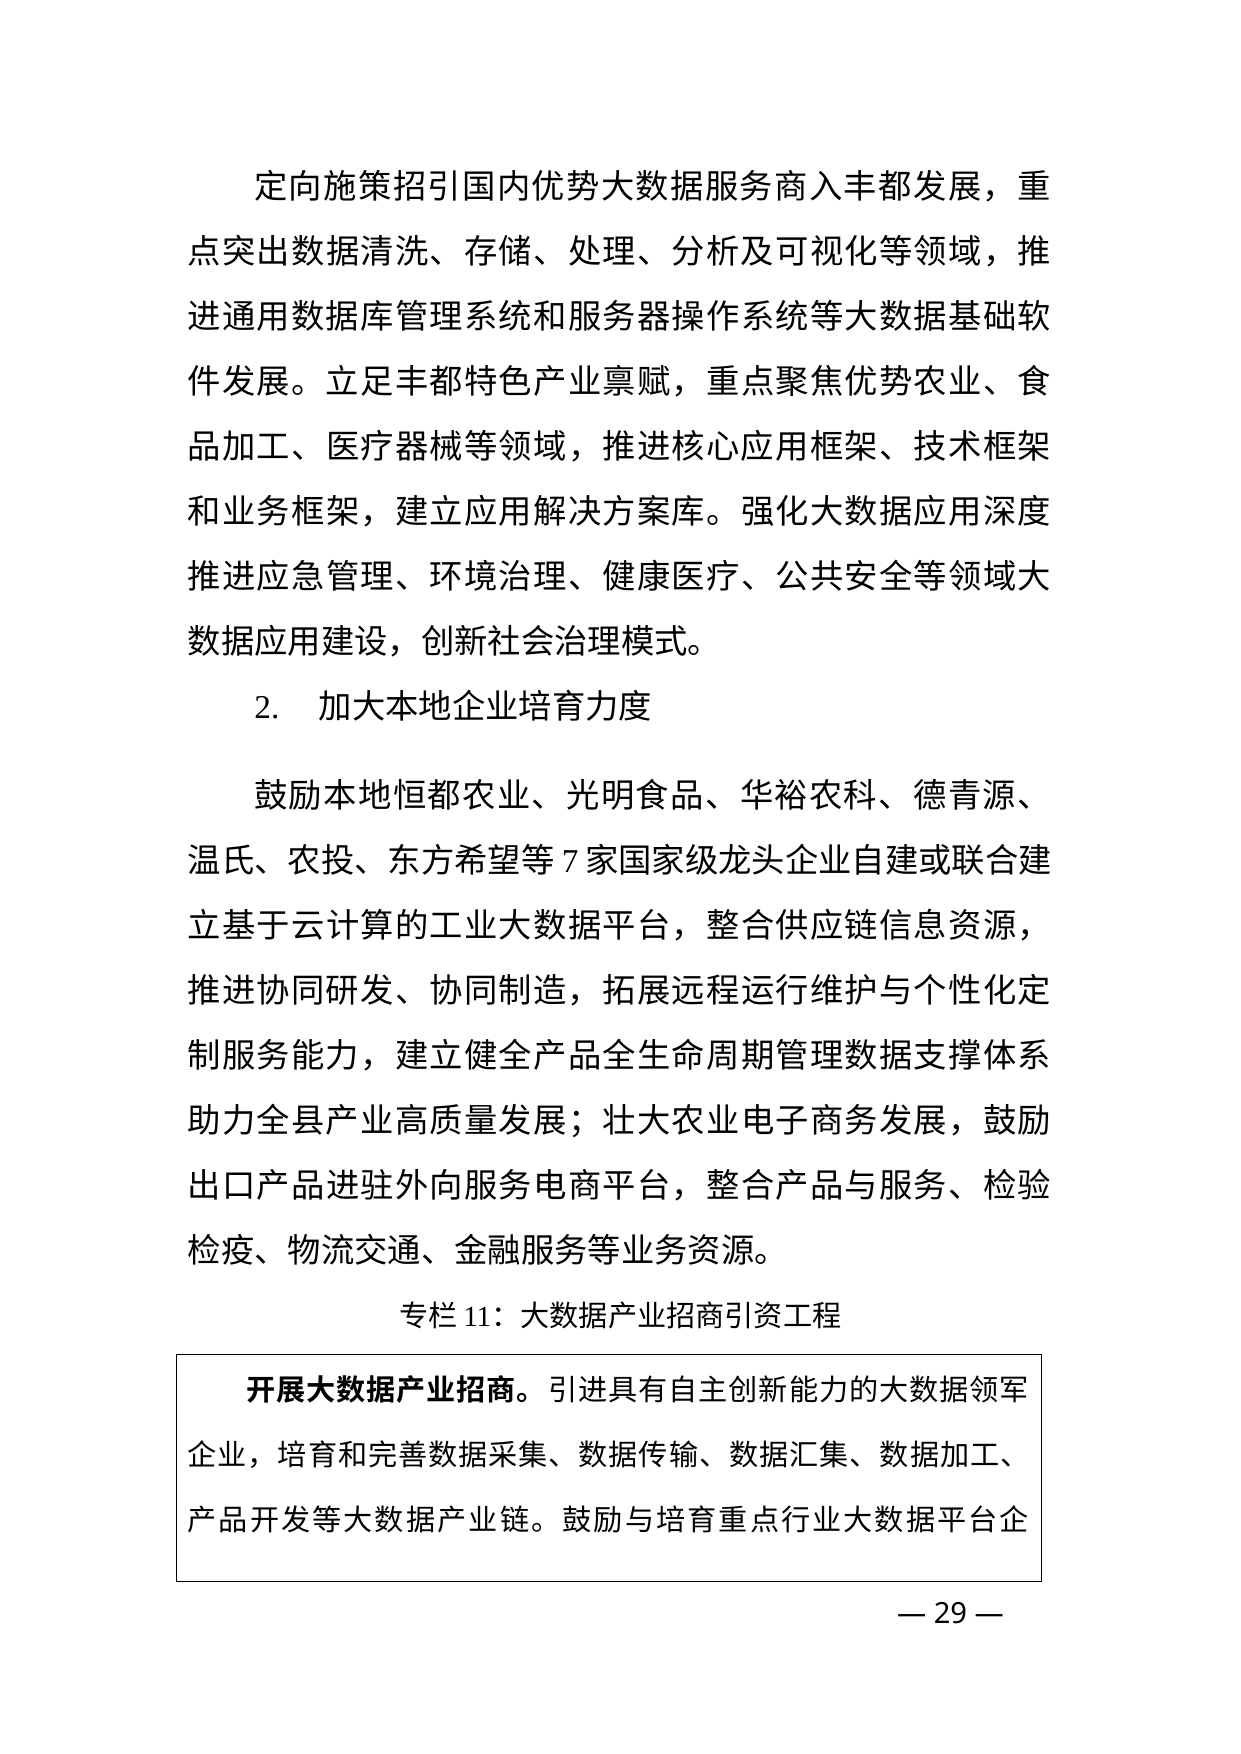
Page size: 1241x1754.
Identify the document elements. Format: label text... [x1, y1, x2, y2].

text 鼓励本地恒都农业、光明食品、华裕农科、德青源、温氏、农投、东方希望等7家国家级龙头企业自建或联合建立基于云计算的工业大数据平台，整合供应链信息资源，推进协同研发、协同制造，拓展远程运行维护与个性化定制服务能力，建立健全产品全生命周期管理数据支撑体系，助力全县产业高质量发展；壮大农业电子商务发展，鼓励出口产品进驻外向服务电商平台，整合产品与服务、检验检疫、物流交通、金融服务等业务资源。 [187, 761, 1053, 1281]
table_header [177, 1355, 1041, 1581]
text 专栏11：大数据产业招商引资工程 [187, 1281, 1053, 1346]
text 定向施策招引国内优势大数据服务商入丰都发展，重点突出数据清洗、存储、处理、分析及可视化等领域，推进通用数据库管理系统和服务器操作系统等大数据基础软件发展。立足丰都特色产业禀赋，重点聚焦优势农业、食品加工、医疗器械等领域，推进核心应用框架、技术框架和业务框架，建立应用解决方案库。强化大数据应用深度，推进应急管理、环境治理、健康医疗、公共安全等领域大数据应用建设，创新社会治理模式。 [187, 152, 1053, 672]
list 加大本地企业培育力度 [187, 672, 1053, 737]
